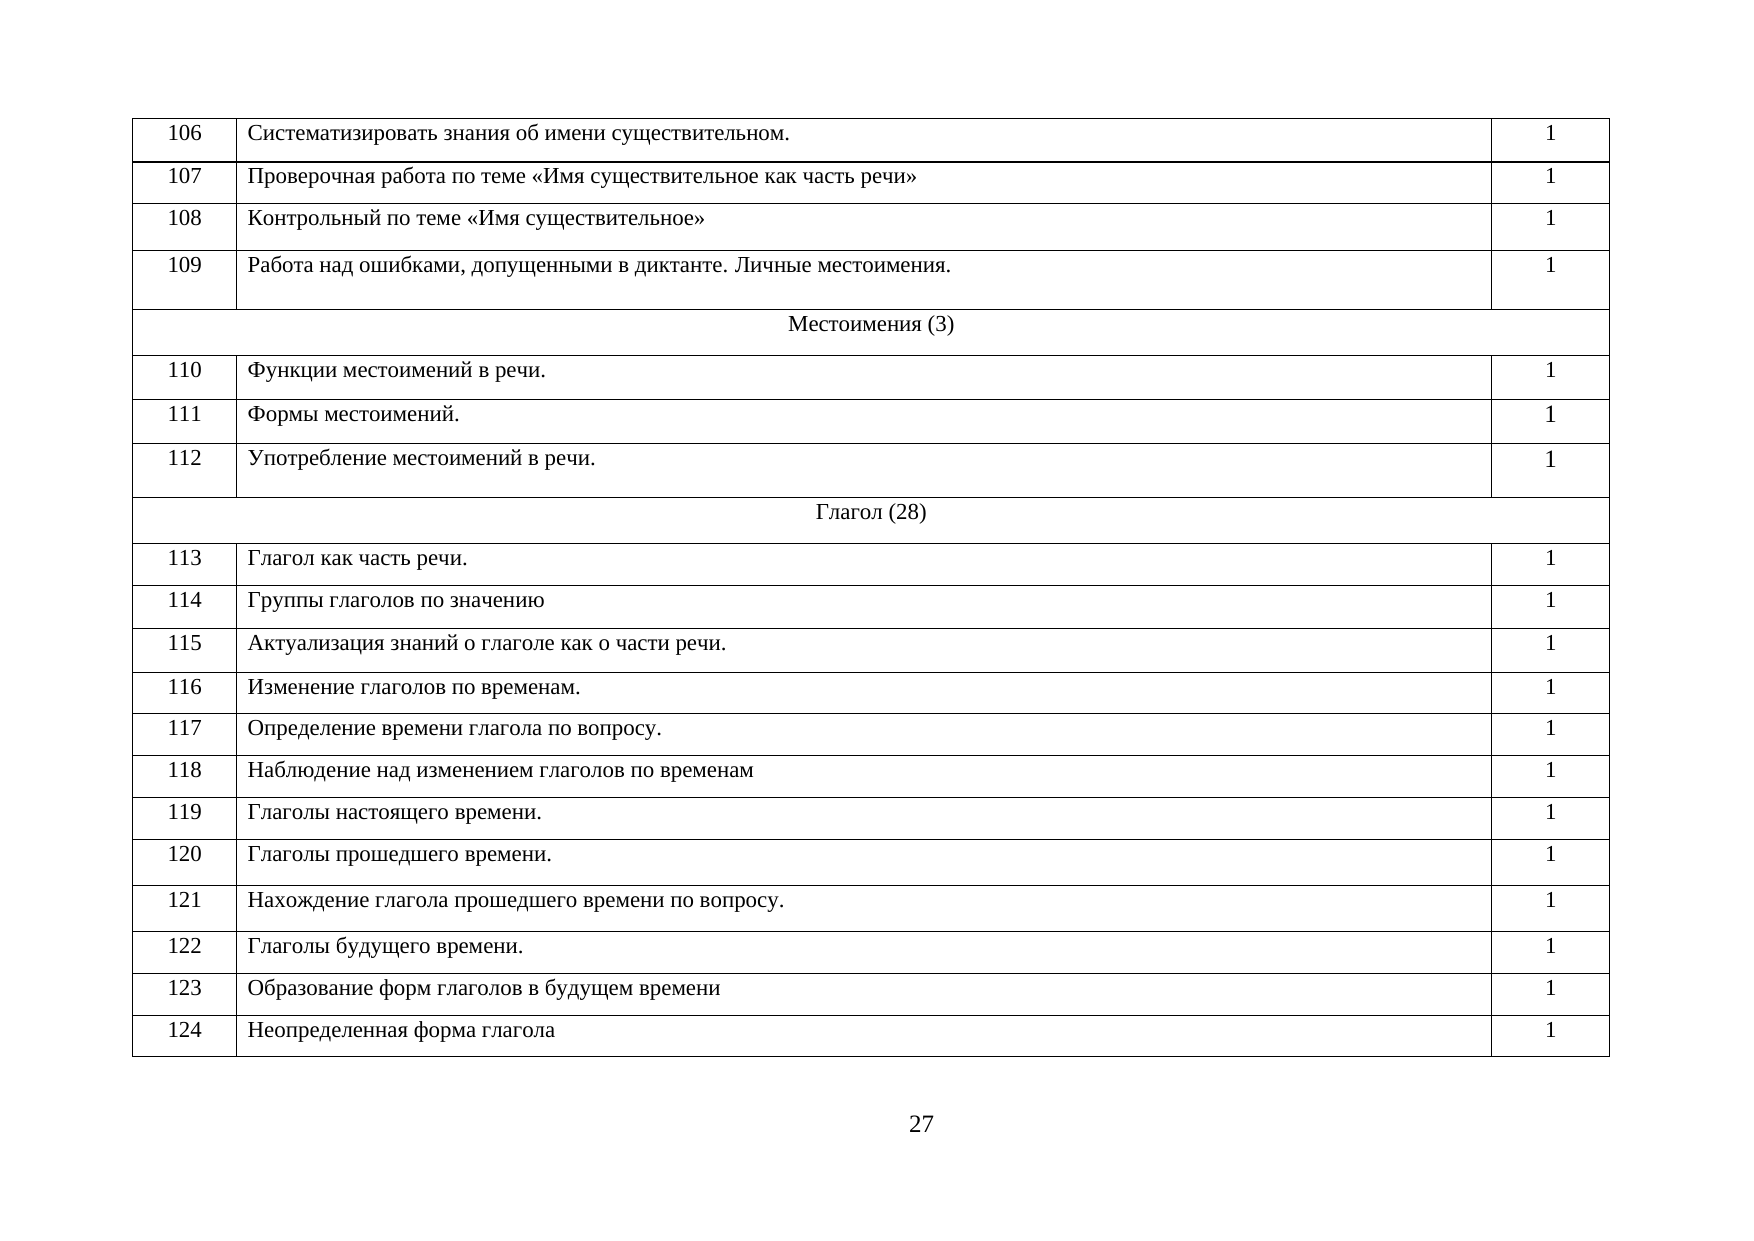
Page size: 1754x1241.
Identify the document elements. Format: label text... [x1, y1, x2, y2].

table_cell 1 [1492, 798, 1609, 839]
table_cell 1 [1492, 974, 1609, 1014]
table_cell 113 [133, 544, 236, 585]
table_cell 116 [133, 673, 236, 713]
table_cell 115 [133, 629, 236, 672]
table_cell Определение времени глагола по вопросу. [237, 714, 1491, 755]
table_cell 122 [133, 932, 236, 973]
table_cell 111 [133, 400, 236, 443]
table_cell 1 [1492, 400, 1609, 443]
table_cell Глаголы прошедшего времени. [237, 840, 1491, 885]
table_cell Местоимения (3) [133, 310, 1609, 355]
table_cell 110 [133, 356, 236, 398]
table_cell 1 [1492, 840, 1609, 885]
table_cell 1 [1492, 1016, 1609, 1056]
table_cell Проверочная работа по теме «Имя существительное как часть речи» [237, 163, 1491, 203]
table_cell 120 [133, 840, 236, 885]
table_cell 1 [1492, 119, 1609, 161]
table_cell 1 [1492, 356, 1609, 398]
table_cell 124 [133, 1016, 236, 1056]
table_cell Функции местоимений в речи. [237, 356, 1491, 398]
table_cell 119 [133, 798, 236, 839]
table_cell 123 [133, 974, 236, 1014]
table_cell Систематизировать знания об имени существительном. [237, 119, 1491, 161]
table_cell Глагол (28) [133, 498, 1609, 543]
table_cell Наблюдение над изменением глаголов по временам [237, 756, 1491, 797]
table_cell Изменение глаголов по временам. [237, 673, 1491, 713]
table_cell 1 [1492, 629, 1609, 672]
table_cell 121 [133, 886, 236, 931]
table_cell 107 [133, 163, 236, 203]
table_cell Актуализация знаний о глаголе как о части речи. [237, 629, 1491, 672]
table_cell Неопределенная форма глагола [237, 1016, 1491, 1056]
table_cell Формы местоимений. [237, 400, 1491, 443]
table_cell 117 [133, 714, 236, 755]
table_cell 106 [133, 119, 236, 161]
table_cell 1 [1492, 251, 1609, 309]
table_cell 1 [1492, 886, 1609, 931]
table_cell 1 [1492, 673, 1609, 713]
table_cell Употребление местоимений в речи. [237, 444, 1491, 497]
table_cell Глагол как часть речи. [237, 544, 1491, 585]
table_cell Нахождение глагола прошедшего времени по вопросу. [237, 886, 1491, 931]
table_cell Работа над ошибками, допущенными в диктанте. Личные местоимения. [237, 251, 1491, 309]
table_cell Контрольный по теме «Имя существительное» [237, 204, 1491, 250]
table_cell 1 [1492, 544, 1609, 585]
table_cell Образование форм глаголов в будущем времени [237, 974, 1491, 1014]
table_cell 1 [1492, 204, 1609, 250]
table_cell Глаголы настоящего времени. [237, 798, 1491, 839]
table_cell 1 [1492, 714, 1609, 755]
table_cell 1 [1492, 586, 1609, 628]
table_cell 118 [133, 756, 236, 797]
table_cell 112 [133, 444, 236, 497]
table_cell 1 [1492, 163, 1609, 203]
table_cell 108 [133, 204, 236, 250]
table_cell 114 [133, 586, 236, 628]
table_cell 1 [1492, 444, 1609, 497]
table_cell 1 [1492, 932, 1609, 973]
table_cell 109 [133, 251, 236, 309]
table_cell Глаголы будущего времени. [237, 932, 1491, 973]
table_cell Группы глаголов по значению [237, 586, 1491, 628]
table_cell 1 [1492, 756, 1609, 797]
